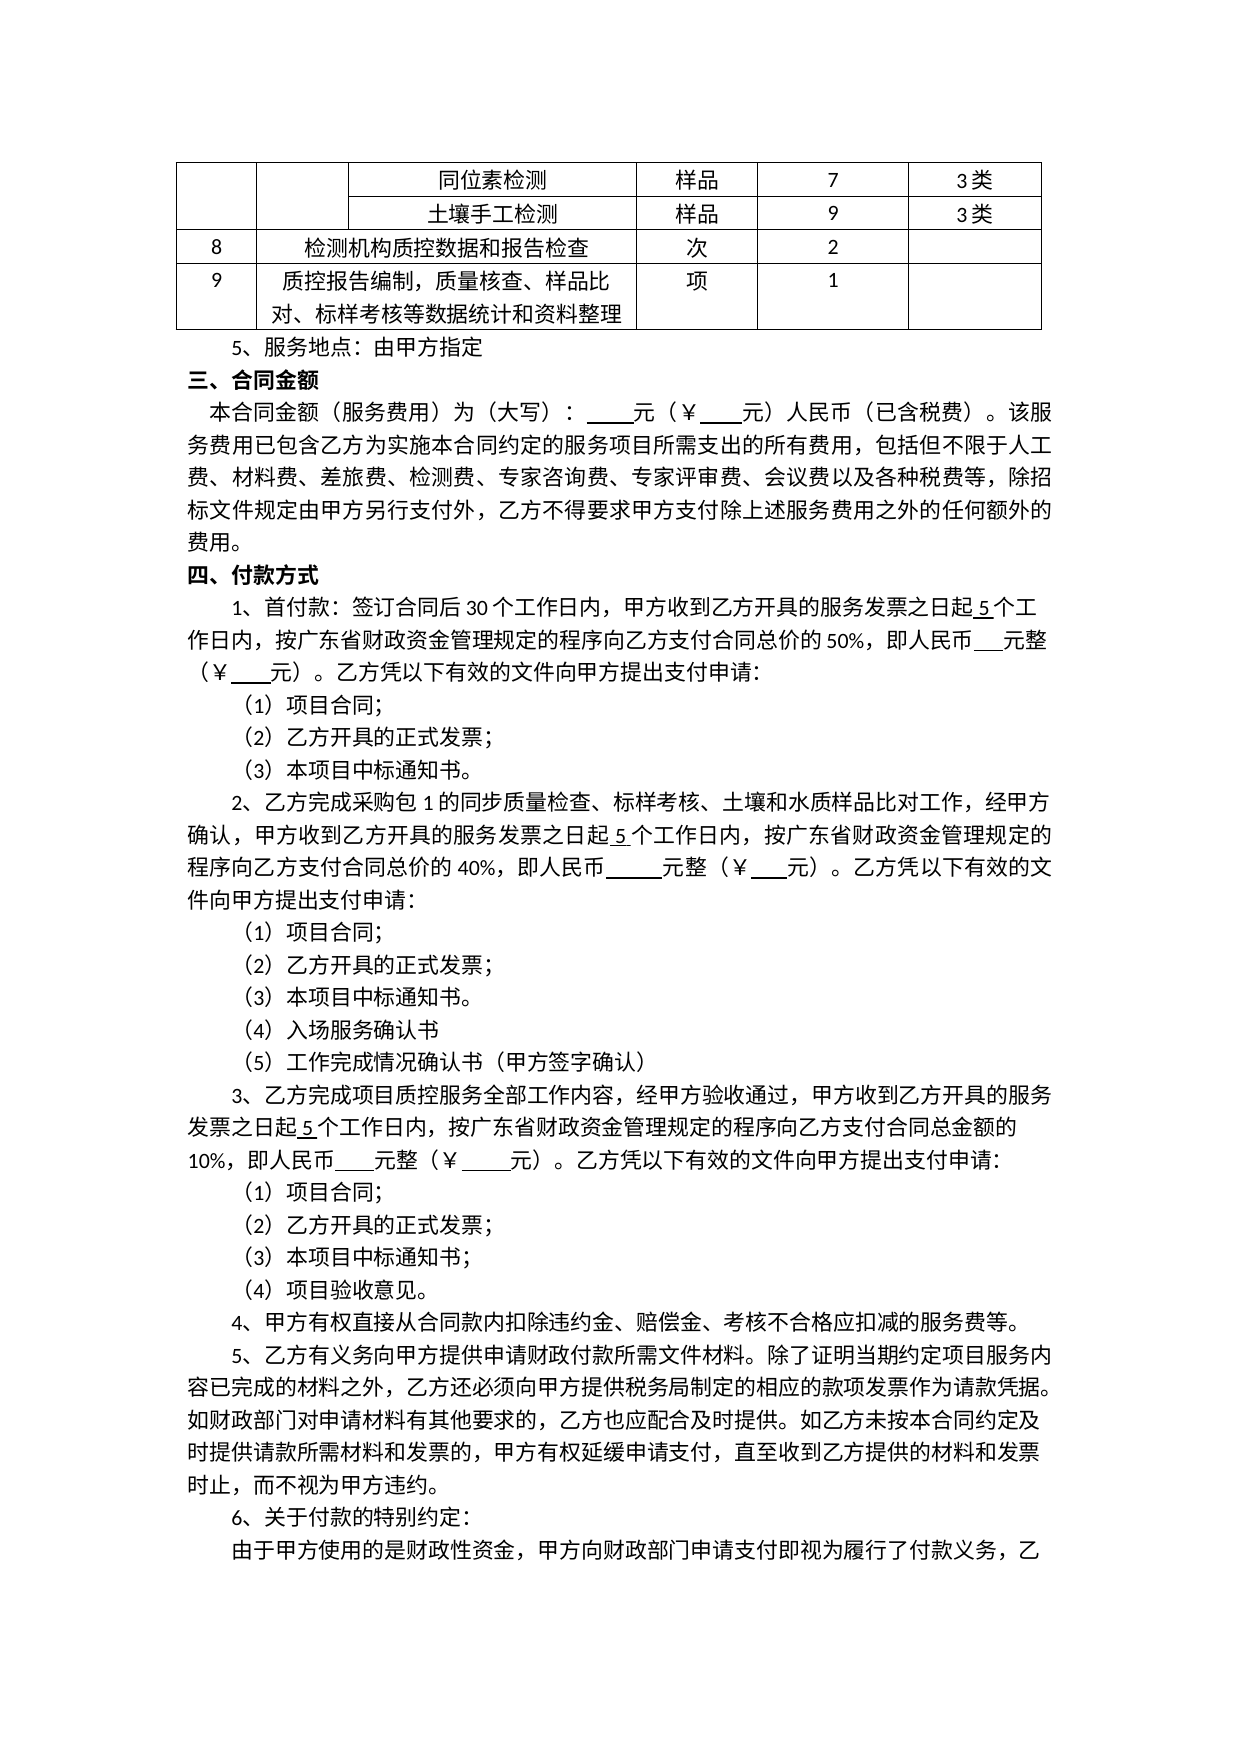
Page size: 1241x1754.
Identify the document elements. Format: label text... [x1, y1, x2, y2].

text （3）本项目中标通知书； [187, 1240, 1053, 1272]
text （1）项目合同； [187, 687, 1053, 720]
table_cell 7 [758, 163, 908, 196]
table_cell 3类 [909, 197, 1041, 229]
table_cell 9 [758, 197, 908, 229]
text 3、乙方完成项目质控服务全部工作内容，经甲方验收通过，甲方收到乙方开具的服务发票之日起 5个工作日内，按广东省财政资金管理规定的程序向乙方支付合同总金额的10%，即人民币 元整（￥ 元）。乙方凭以下有效的文件向甲方提出支付申请： [187, 1077, 1053, 1175]
table_cell 同位素检测 [349, 163, 636, 196]
text 1、首付款：签订合同后30个工作日内，甲方收到乙方开具的服务发票之日起 5个工作日内，按广东省财政资金管理规定的程序向乙方支付合同总价的50%，即人民币 元整（￥ 元）。乙方凭以下有效的文件向甲方提出支付申请： [187, 590, 1053, 687]
text （5）工作完成情况确认书（甲方签字确认） [187, 1045, 1053, 1077]
table_cell 检测机构质控数据和报告检查 [257, 230, 636, 263]
table_cell [909, 264, 1041, 329]
table_cell 土壤手工检测 [349, 197, 636, 229]
table_cell 1 [758, 264, 908, 329]
text （2）乙方开具的正式发票； [187, 947, 1053, 980]
text （3）本项目中标通知书。 [187, 752, 1053, 785]
table_cell 样品 [637, 197, 757, 229]
text （1）项目合同； [187, 1175, 1053, 1207]
text （4）入场服务确认书 [187, 1012, 1053, 1045]
table_cell 8 [177, 230, 256, 263]
table_cell 9 [177, 264, 256, 329]
text （1）项目合同； [187, 915, 1053, 947]
text （2）乙方开具的正式发票； [187, 1207, 1053, 1240]
table_cell 项 [637, 264, 757, 329]
table_cell [909, 230, 1041, 263]
text 本合同金额（服务费用）为（大写）： 元（￥ 元）人民币（已含税费）。该服务费用已包含乙方为实施本合同约定的服务项目所需支出的所有费用，包括但不限于人工费、材料费、差旅费、检测费、专家咨询费、专家评审费、会议费以及各种税费等，除招标文件规定由甲方另行支付外，乙方不得要求甲方支付除上述服务费用之外的任何额外的费用。 [187, 395, 1053, 557]
text 5、服务地点：由甲方指定 [187, 330, 1053, 362]
text （2）乙方开具的正式发票； [187, 720, 1053, 752]
table_cell 3类 [909, 163, 1041, 196]
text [187, 1532, 1053, 1565]
text 2、乙方完成采购包1的同步质量检查、标样考核、土壤和水质样品比对工作，经甲方确认，甲方收到乙方开具的服务发票之日起 5个工作日内，按广东省财政资金管理规定的程序向乙方支付合同总价的40%，即人民币 元整（￥ 元）。乙方凭以下有效的文件向甲方提出支付申请： [187, 785, 1053, 915]
table_cell 次 [637, 230, 757, 263]
text 四、付款方式 [187, 557, 1053, 590]
text 三、合同金额 [187, 362, 1053, 395]
text 6、关于付款的特别约定： [187, 1500, 1053, 1532]
text （4）项目验收意见。 [187, 1272, 1053, 1305]
text 4、甲方有权直接从合同款内扣除违约金、赔偿金、考核不合格应扣减的服务费等。 [187, 1305, 1053, 1337]
table_cell 样品 [637, 163, 757, 196]
text （3）本项目中标通知书。 [187, 980, 1053, 1012]
text 5、乙方有义务向甲方提供申请财政付款所需文件材料。除了证明当期约定项目服务内容已完成的材料之外，乙方还必须向甲方提供税务局制定的相应的款项发票作为请款凭据。如财政部门对申请材料有其他要求的，乙方也应配合及时提供。如乙方未按本合同约定及时提供请款所需材料和发票的，甲方有权延缓申请支付，直至收到乙方提供的材料和发票时止，而不视为甲方违约。 [187, 1337, 1053, 1500]
table_cell 2 [758, 230, 908, 263]
table_cell 质控报告编制，质量核查、样品比对、标样考核等数据统计和资料整理 [257, 264, 636, 329]
